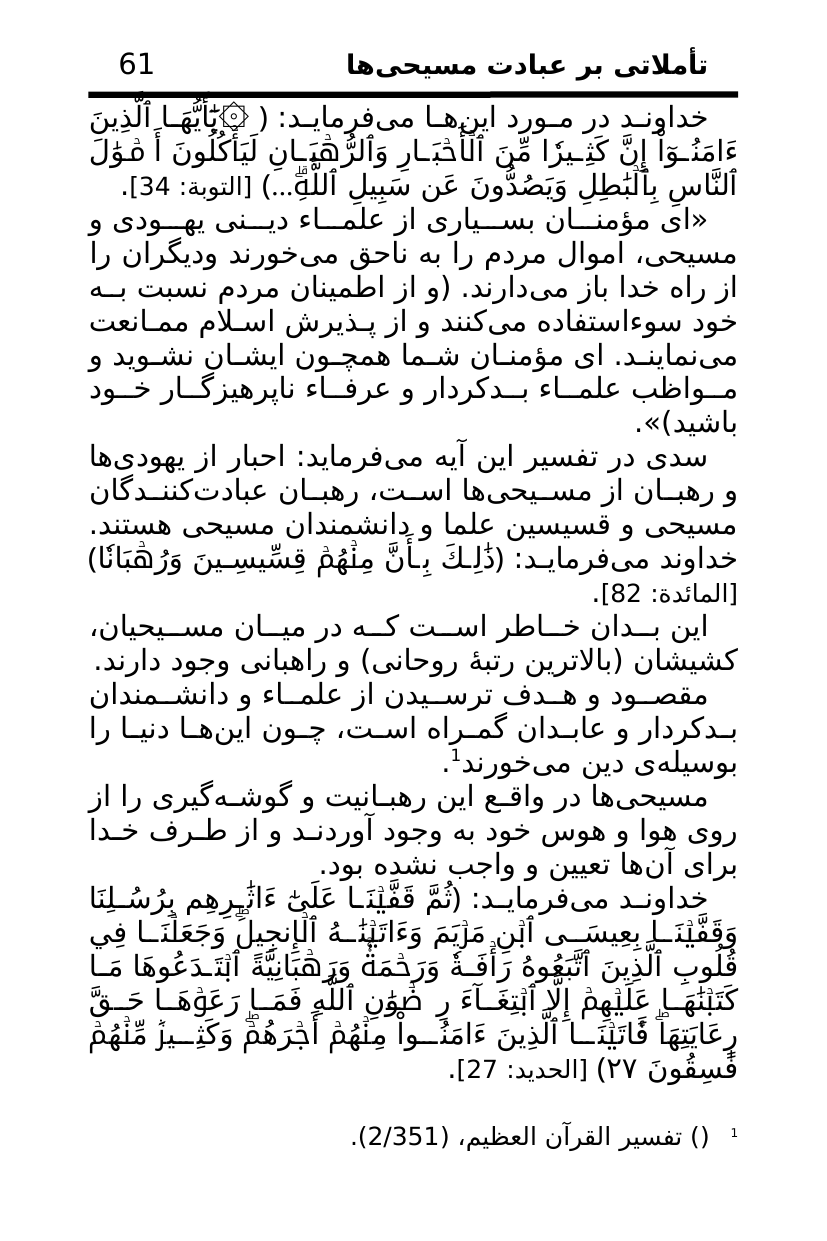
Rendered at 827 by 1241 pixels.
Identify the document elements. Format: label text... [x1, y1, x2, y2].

text «ای مؤمنان بسیاری از علماء دینی یهودی و مسیحی، اموال مردم را به ناحق می‌خورند ودیگران را از راه خدا باز می‌‌دارند. (و از اطمینان مردم نسبت به خود سوءاستفاده می‌کنند و از پذیرش اسلام ممانعت می‌نمایند. ای مؤمنان شما همچون ایشان نشوید و مواظب علماء بدکردار و عرفاء ناپرهیزگار خود باشید)». [89, 202, 738, 440]
text مسیحی‌ها در واقع این رهبانیت و گوشه‌گیری را از روی هوا و هوس خود به وجود آوردند و از طرف خدا برای آن‌ها تعیین و واجب نشده بود. [89, 779, 738, 881]
text این بدان خاطر است که در میان مسیحیان، کشیشان (بالاترین رتبۀ روحانی) و راهبانی وجود دارند. [89, 609, 738, 677]
text مقصود و هدف ترسیدن از علماء و دانشمندان بدکردار و عابدان گمراه است، چون این‌ها دنیا را بوسیله‌ی دین می‌خورند. [89, 677, 738, 779]
text خداوند می‌فرماید: ﴿ثُمَّ قَفَّيۡنَا عَلَىٰٓ ءَاثَٰرِهِم بِرُسُلِنَا وَقَفَّيۡنَا بِعِيسَى ٱبۡنِ مَرۡيَمَ وَءَاتَيۡنَٰهُ ٱلۡإِنجِيلَۖ وَجَعَلۡنَا فِي قُلُوبِ ٱلَّذِينَ ٱتَّبَعُوهُ رَأۡفَةٗ وَرَحۡمَةٗۚ وَرَهۡبَانِيَّةً ٱبۡتَدَعُوهَا مَا كَتَبۡنَٰهَا عَلَيۡهِمۡ إِلَّا ٱبۡتِغَآءَ رِضۡوَٰنِ ٱللَّهِ فَمَا رَعَوۡهَا حَقَّ رِعَايَتِهَاۖ فَ‍َٔاتَيۡنَا ٱلَّذِينَ ءَامَنُواْ مِنۡهُمۡ أَجۡرَهُمۡۖ وَكَثِيرٞ مِّنۡهُمۡ فَٰسِقُونَ ٢٧﴾ [الحدید: 27]. [89, 881, 738, 1085]
text خداوند در مورد این‌ها می‌فرماید: ﴿ ۞يَٰٓأَيُّهَا ٱلَّذِينَ ءَامَنُوٓاْ إِنَّ كَثِيرٗا مِّنَ ٱلۡأَحۡبَارِ وَٱلرُّهۡبَانِ لَيَأۡكُلُونَ أَمۡوَٰلَ ٱلنَّاسِ بِٱلۡبَٰطِلِ وَيَصُدُّونَ عَن سَبِيلِ ٱللَّهِۗ...﴾ [التوبة: 34]. [89, 100, 738, 202]
text سدی در تفسیر این آیه می‌فرماید: احبار از یهودی‌ها و رهبان از مسیحی‌ها است، رهبان عبادت‌کنندگان مسیحی و قسیسین علما و دانشمندان مسیحی هستند. خداوند می‌فرماید: ﴿ذَٰلِكَ بِأَنَّ مِنۡهُمۡ قِسِّيسِينَ وَرُهۡبَانٗا﴾ [المائدة: 82]. [89, 440, 738, 609]
